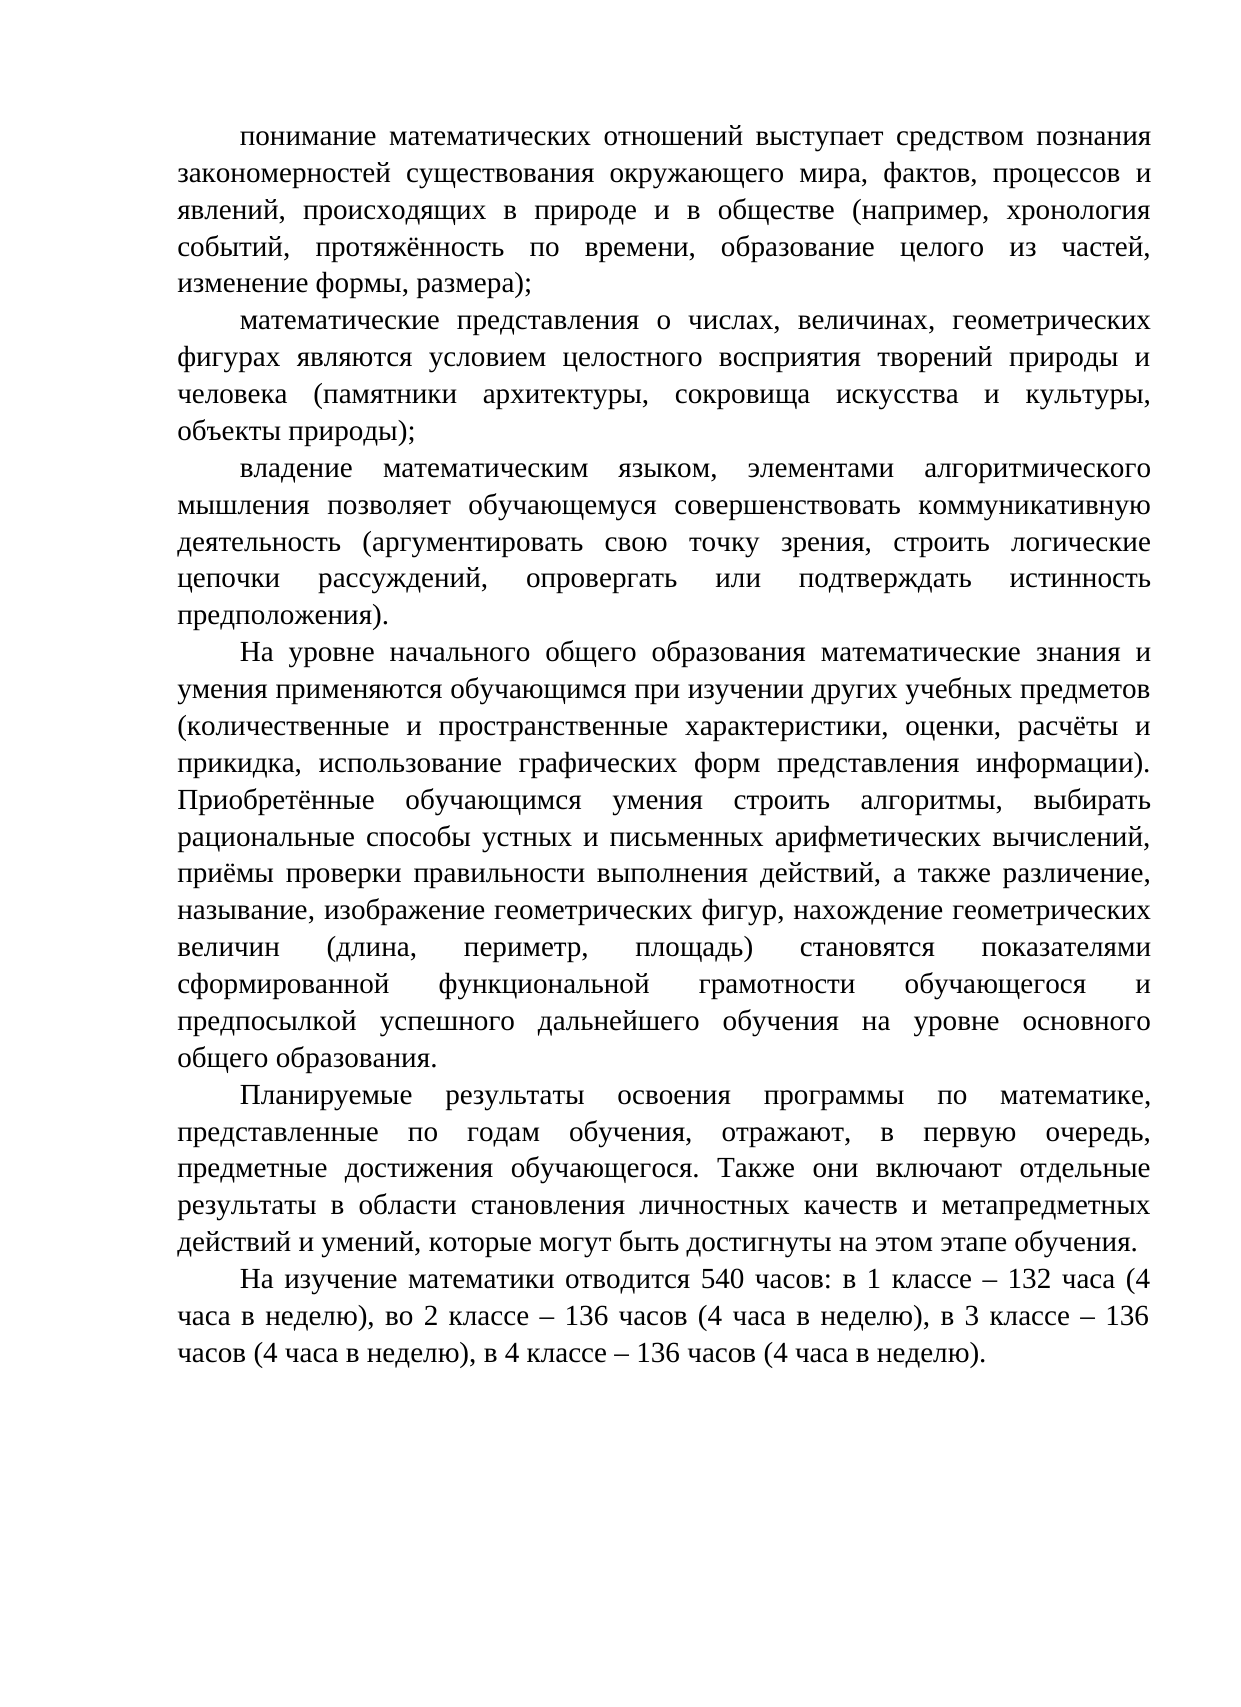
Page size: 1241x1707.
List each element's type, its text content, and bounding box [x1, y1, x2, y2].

text математические представления о числах, величинах, геометрических фигурах являются условием целостного восприятия творений природы и человека (памятники архитектуры, сокровища искусства и культуры, объекты природы); [177, 302, 1152, 447]
text понимание математических отношений выступает средством познания закономерностей существования окружающего мира, фактов, процессов и явлений, происходящих в природе и в обществе (например, хронология событий, протяжённость по времени, образование целого из частей, изменение формы, размера); [177, 118, 1152, 299]
text владение математическим языком, элементами алгоритмического мышления позволяет обучающемуся совершенствовать коммуникативную деятельность (аргументировать свою точку зрения, строить логические цепочки рассуждений, опровергать или подтверждать истинность предположения). [177, 450, 1152, 631]
text ‌На изучение математики отводится 540 часов: в 1 классе – 132 часа (4 часа в неделю), во 2 классе – 136 часов (4 часа в неделю), в 3 классе – 136 часов (4 часа в неделю), в 4 классе – 136 часов (4 часа в неделю).‌‌ [177, 1261, 1152, 1368]
text Планируемые результаты освоения программы по математике, представленные по годам обучения, отражают, в первую очередь, предметные достижения обучающегося. Также они включают отдельные результаты в области становления личностных качеств и метапредметных действий и умений, которые могут быть достигнуты на этом этапе обучения. [177, 1077, 1152, 1258]
text На уровне начального общего образования математические знания и умения применяются обучающимся при изучении других учебных предметов (количественные и пространственные характеристики, оценки, расчёты и прикидка, использование графических форм представления информации). Приобретённые обучающимся умения строить алгоритмы, выбирать рациональные способы устных и письменных арифметических вычислений, приёмы проверки правильности выполнения действий, а также различение, называние, изображение геометрических фигур, нахождение геометрических величин (длина, периметр, площадь) становятся показателями сформированной функциональной грамотности обучающегося и предпосылкой успешного дальнейшего обучения на уровне основного общего образования. [177, 634, 1152, 1073]
